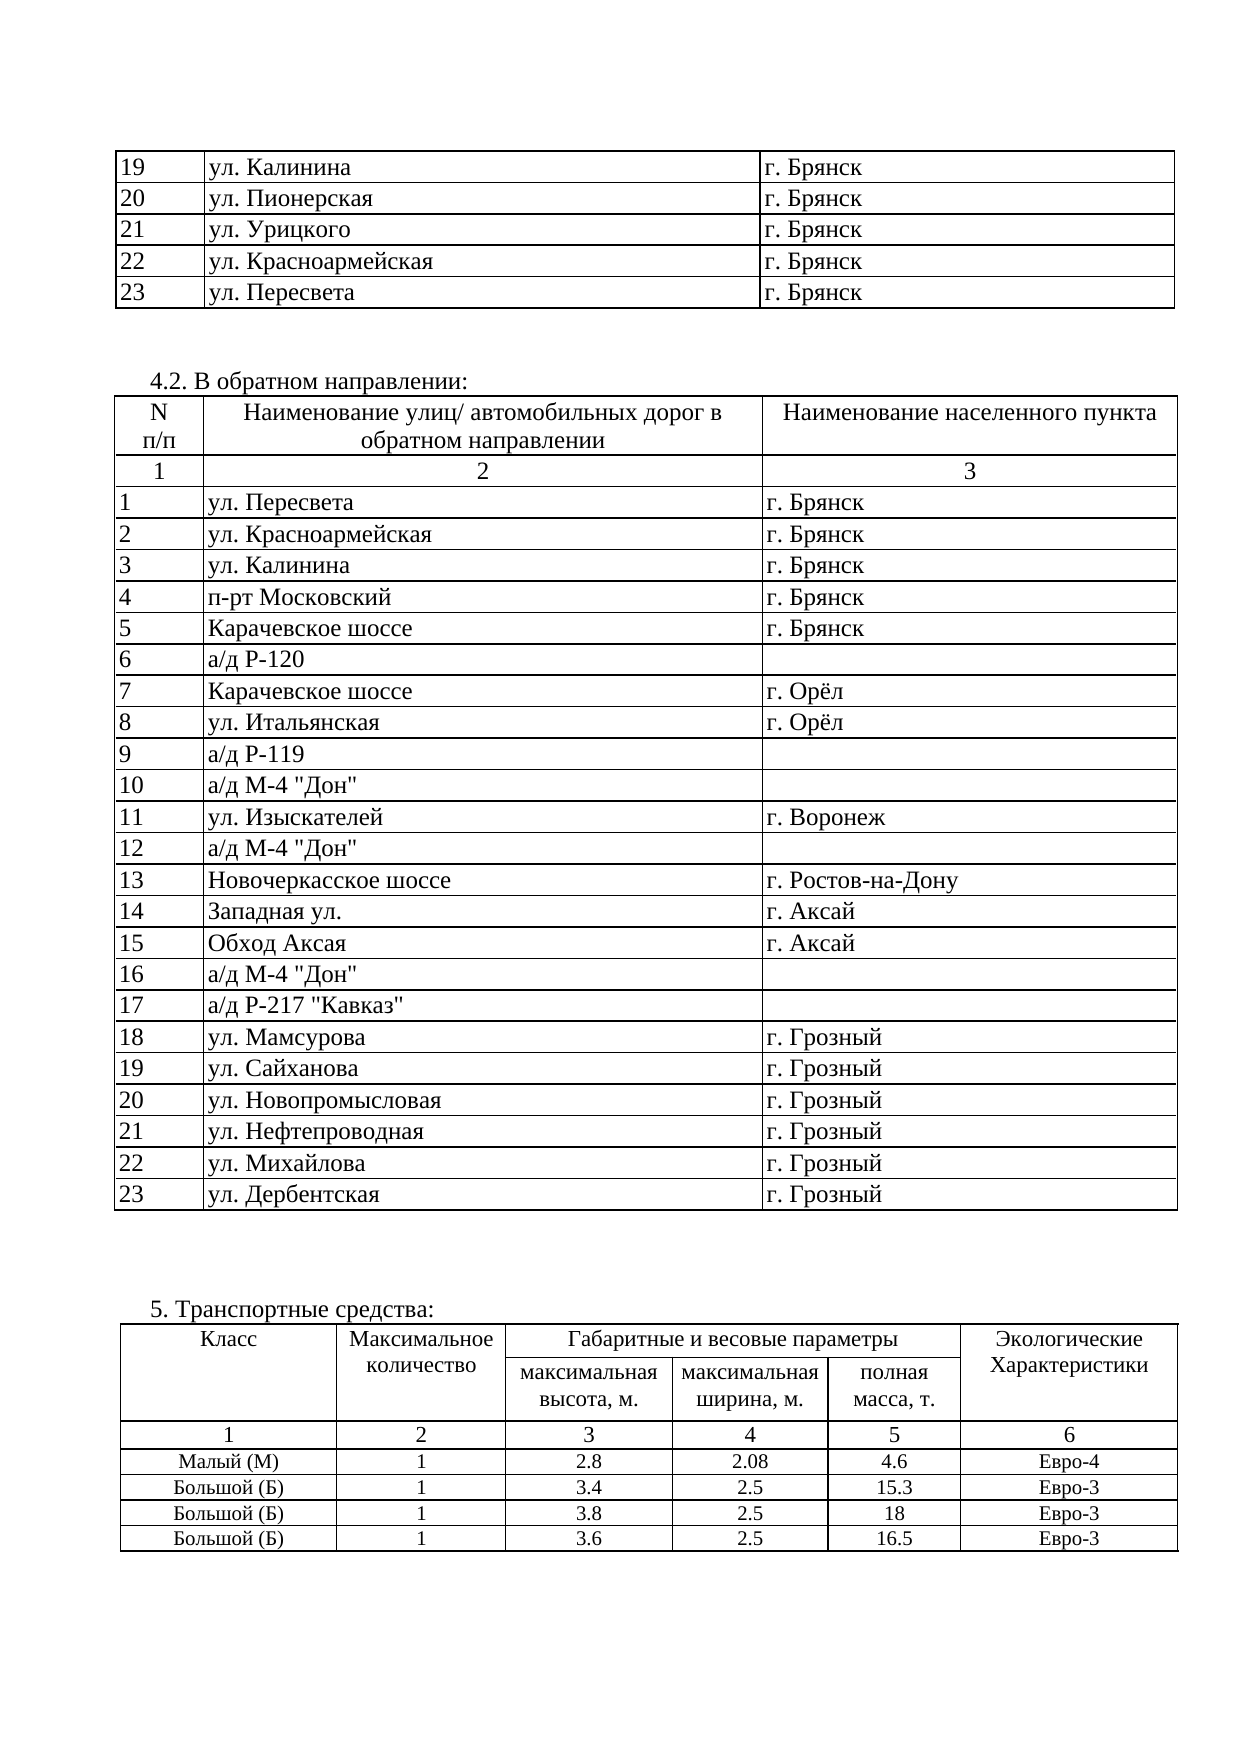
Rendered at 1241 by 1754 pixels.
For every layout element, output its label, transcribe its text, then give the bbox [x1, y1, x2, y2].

table_cell ул. Мамсурова [204, 1022, 762, 1052]
table_cell 4 [115, 581, 203, 611]
table_cell 16.5 [829, 1526, 960, 1550]
table_cell г. Брянск [763, 549, 1177, 580]
table_cell Большой (Б) [121, 1526, 336, 1550]
table_cell [763, 643, 1177, 674]
table_cell 22 [115, 1147, 203, 1178]
table_cell 20 [115, 1084, 203, 1115]
table_cell 3.4 [506, 1475, 672, 1499]
table_cell г. Грозный [763, 1083, 1177, 1115]
table_cell 2.5 [673, 1526, 827, 1550]
table_cell 2.08 [673, 1450, 827, 1473]
table_cell ул. Новопромысловая [204, 1085, 762, 1115]
table_cell 2.5 [673, 1501, 827, 1525]
table_cell а/д Р-120 [204, 645, 762, 674]
table_cell 12 [115, 833, 203, 863]
table_cell 9 [115, 738, 203, 769]
table_cell Евро-3 [961, 1501, 1177, 1525]
table_cell ул. Пересвета [204, 487, 762, 517]
table_cell 14 [115, 896, 203, 926]
table_cell 3 [115, 550, 203, 580]
table_cell 1 [337, 1526, 505, 1550]
table_cell ул. Дербентская [204, 1179, 762, 1209]
table_cell ул. Пионерская [205, 183, 759, 213]
table_cell 8 [115, 707, 203, 737]
table_cell Обход Аксая [204, 928, 762, 957]
table_cell 11 [115, 801, 203, 832]
table_cell г. Орёл [763, 674, 1177, 706]
text 5. Транспортные средства: [150, 1294, 1090, 1323]
table_cell ул. Урицкого [205, 215, 759, 244]
table_cell Евро-3 [961, 1475, 1177, 1499]
table_cell 15 [115, 927, 203, 957]
table_cell 2.5 [673, 1475, 827, 1499]
table_cell г. Грозный [763, 1178, 1177, 1209]
table_cell 1 [337, 1450, 505, 1473]
table_cell г. Брянск [761, 183, 1174, 213]
table_cell 17 [115, 990, 203, 1020]
table_cell Западная ул. [204, 896, 762, 926]
table_header Максимальное количество [337, 1325, 505, 1420]
table_cell 1 [121, 1422, 336, 1448]
table_cell г. Брянск [763, 486, 1177, 517]
table_cell 2 [204, 456, 762, 486]
table_cell 21 [117, 215, 204, 244]
table_header Габаритные и весовые параметры [506, 1325, 960, 1357]
table_cell 3.6 [506, 1526, 672, 1550]
table_cell 6 [961, 1422, 1177, 1448]
table_cell [763, 737, 1177, 769]
table_cell 2.8 [506, 1450, 672, 1473]
table_cell 1 [115, 455, 203, 486]
table_cell 2 [115, 518, 203, 548]
table_cell г. Грозный [763, 1020, 1177, 1052]
table_cell [763, 769, 1177, 800]
table_cell г. Брянск [761, 215, 1174, 244]
table_cell г. Аксай [763, 895, 1177, 926]
table_cell а/д М-4 "Дон" [204, 959, 762, 989]
table_cell 7 [115, 675, 203, 706]
table_cell 22 [117, 246, 204, 276]
table_cell а/д М-4 "Дон" [204, 770, 762, 800]
table_header N п/п [115, 397, 203, 454]
table_cell 10 [115, 770, 203, 800]
table_cell 6 [115, 644, 203, 674]
table_cell 19 [117, 152, 204, 181]
table_cell ул. Итальянская [204, 707, 762, 737]
table_cell г. Брянск [761, 277, 1174, 307]
table_cell ул. Сайханова [204, 1053, 762, 1083]
table_cell [763, 989, 1177, 1020]
table_cell максимальная высота, м. [506, 1358, 672, 1420]
table_cell 1 [337, 1501, 505, 1525]
table_cell 20 [117, 183, 204, 213]
table_cell 21 [115, 1116, 203, 1146]
table_cell п-рт Московский [204, 582, 762, 611]
table_cell 19 [115, 1053, 203, 1083]
table_cell г. Грозный [763, 1146, 1177, 1178]
table_cell 1 [337, 1475, 505, 1499]
table_cell а/д М-4 "Дон" [204, 833, 762, 863]
table_cell 23 [117, 277, 204, 307]
table_cell Новочеркасское шоссе [204, 865, 762, 894]
table_header Наименование улиц/ автомобильных дорог в обратном направлении [204, 397, 762, 454]
table_cell г. Брянск [761, 152, 1174, 181]
table_cell а/д Р-217 "Кавказ" [204, 991, 762, 1020]
table_cell Евро-4 [961, 1450, 1177, 1473]
table_cell Евро-3 [961, 1526, 1177, 1550]
table_header Класс [121, 1325, 336, 1420]
table_cell 16 [115, 959, 203, 989]
table_cell Карачевское шоссе [204, 676, 762, 706]
table_cell г. Орёл [763, 706, 1177, 737]
table_cell Большой (Б) [121, 1501, 336, 1525]
table_header Экологические Характеристики [961, 1325, 1177, 1420]
table_cell 18 [829, 1501, 960, 1525]
table_cell 4 [673, 1422, 827, 1448]
table_cell ул. Красноармейская [204, 519, 762, 548]
table_cell ул. Красноармейская [205, 246, 759, 276]
table_cell ул. Пересвета [205, 277, 759, 307]
table_cell ул. Изыскателей [204, 802, 762, 832]
table_cell 3.8 [506, 1501, 672, 1525]
table_cell 2 [337, 1422, 505, 1448]
table_cell Малый (М) [121, 1450, 336, 1473]
table_cell г. Грозный [763, 1115, 1177, 1146]
table_cell г. Брянск [763, 517, 1177, 548]
table_cell г. Брянск [763, 611, 1177, 643]
table_cell а/д Р-119 [204, 739, 762, 769]
table_cell г. Аксай [763, 926, 1177, 957]
table_cell 3 [763, 454, 1177, 486]
table_cell ул. Калинина [205, 152, 759, 181]
table_cell Карачевское шоссе [204, 613, 762, 643]
table_cell г. Грозный [763, 1052, 1177, 1083]
table_cell 23 [115, 1179, 203, 1209]
table_cell 5 [115, 613, 203, 643]
table_cell г. Воронеж [763, 800, 1177, 832]
table_cell 1 [115, 487, 203, 517]
text 4.2. В обратном направлении: [150, 366, 1090, 395]
table_cell Большой (Б) [121, 1475, 336, 1499]
table_cell максимальная ширина, м. [673, 1358, 827, 1420]
table_cell г. Брянск [763, 580, 1177, 611]
table_cell 15.3 [829, 1475, 960, 1499]
table_cell 4.6 [829, 1450, 960, 1473]
table_cell 5 [829, 1422, 960, 1448]
table_cell ул. Михайлова [204, 1148, 762, 1178]
table_cell ул. Калинина [204, 550, 762, 580]
table_cell 3 [506, 1422, 672, 1448]
table_cell [763, 958, 1177, 989]
table_cell [763, 832, 1177, 863]
table_cell г. Брянск [761, 246, 1174, 276]
table_cell г. Ростов-на-Дону [763, 863, 1177, 894]
table_cell ул. Нефтепроводная [204, 1116, 762, 1146]
table_cell 18 [115, 1021, 203, 1052]
table_cell полная масса, т. [829, 1358, 960, 1420]
table_header Наименование населенного пункта [763, 397, 1177, 454]
table_cell 13 [115, 864, 203, 894]
